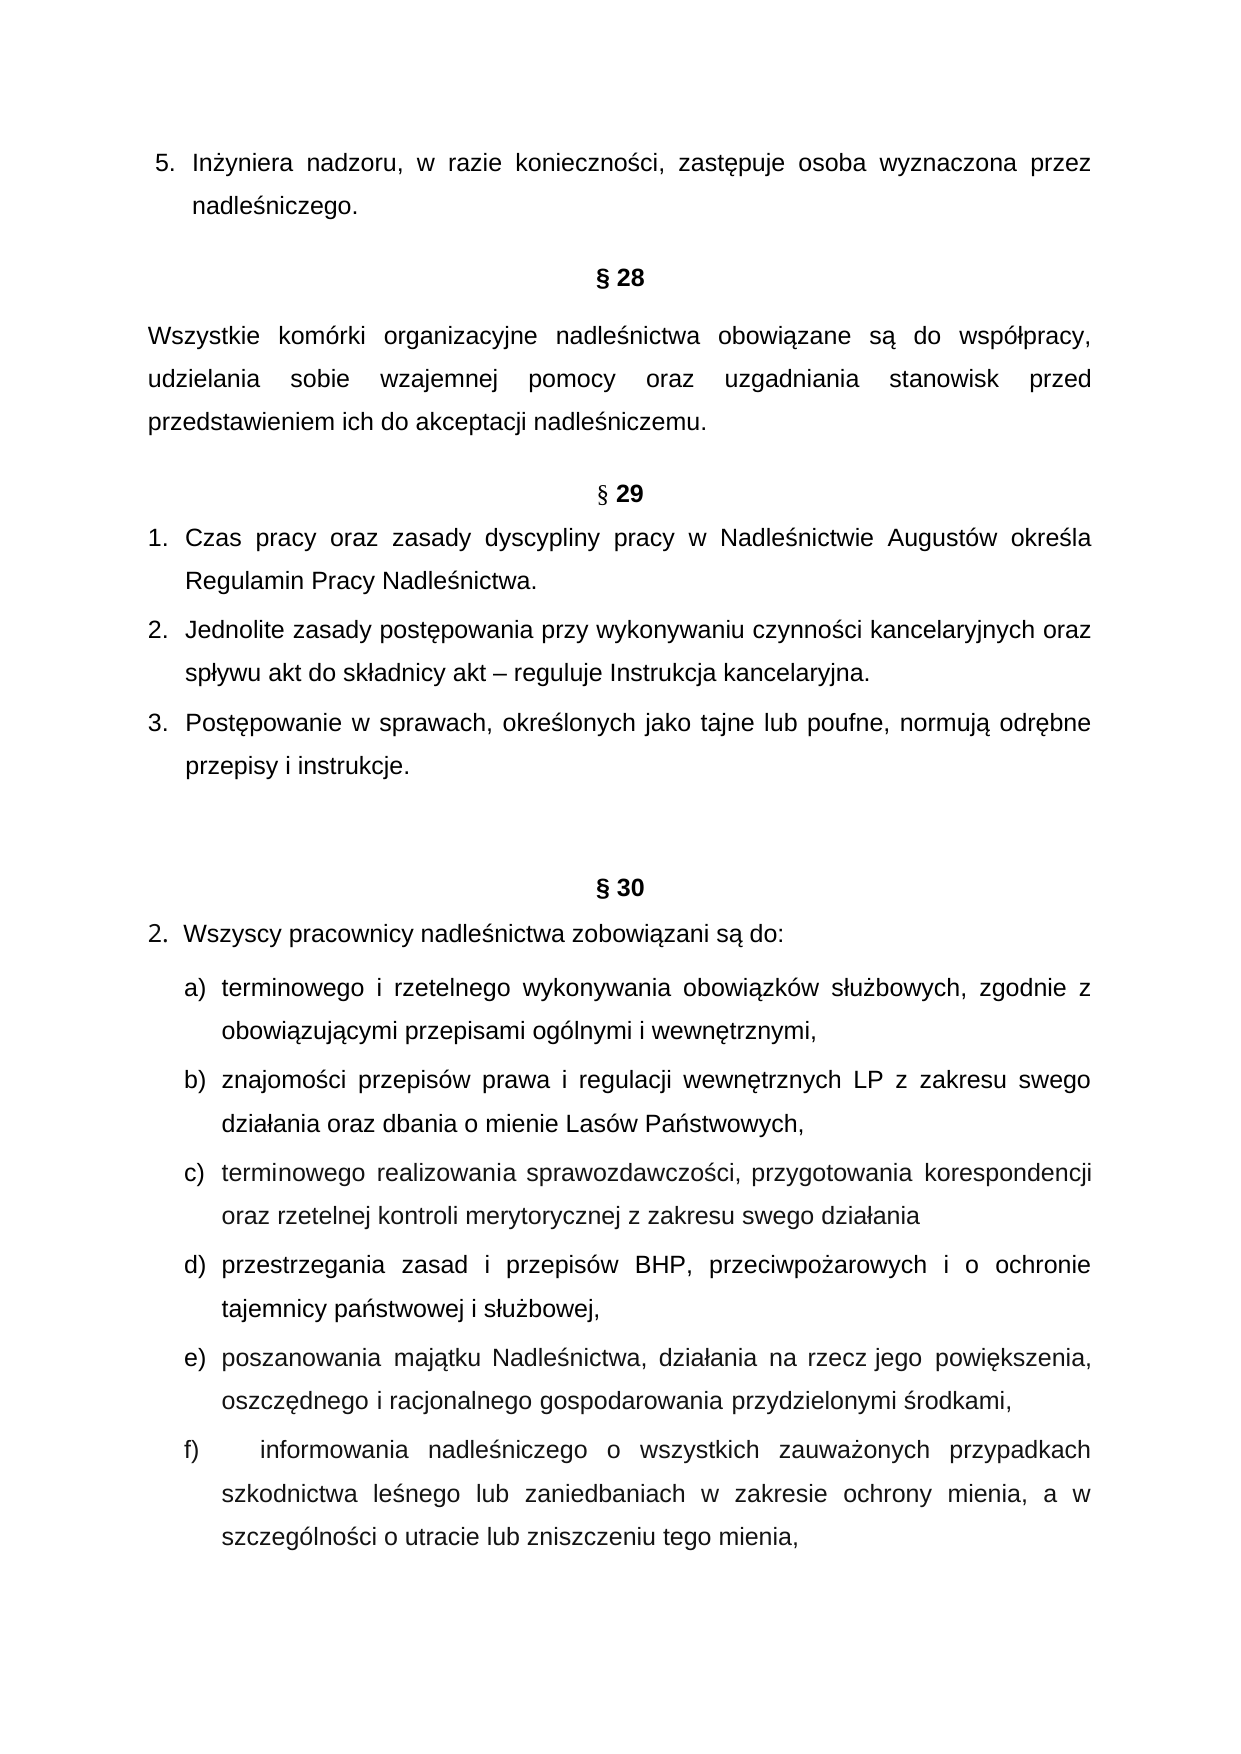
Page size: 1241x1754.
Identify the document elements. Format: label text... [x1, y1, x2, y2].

list informowania nadleśniczego o wszystkich zauważonych przypadkach szkodnictwa leśnego lub zaniedbaniach w zakresie ochrony mienia, a w szczególności o utracie lub zniszczeniu tego mienia, [184, 1435, 1093, 1550]
list Wszyscy pracownicy nadleśnictwa zobowiązani są do: [148, 916, 1093, 950]
list Inżyniera nadzoru, w razie konieczności, zastępuje osoba wyznaczona przez nadleśniczego. [155, 148, 1093, 219]
text 29 [148, 479, 1093, 508]
text Wszystkie komórki organizacyjne nadleśnictwa obowiązane są do współpracy, udzielania sobie wzajemnej pomocy oraz uzgadniania stanowisk przed przedstawieniem ich do akceptacji nadleśniczemu. [148, 321, 1093, 436]
text § 28 [148, 263, 1093, 292]
text § 30 [148, 872, 1093, 901]
list Postępowanie w sprawach, określonych jako tajne lub poufne, normują odrębne przepisy i instrukcje. [148, 708, 1093, 779]
list Czas pracy oraz zasady dyscypliny pracy w Nadleśnictwie Augustów określa Regulamin Pracy Nadleśnictwa. [148, 523, 1093, 594]
list znajomości przepisów prawa i regulacji wewnętrznych LP z zakresu swego działania oraz dbania o mienie Lasów Państwowych, [184, 1065, 1093, 1137]
list terminowego i rzetelnego wykonywania obowiązków służbowych, zgodnie z obowiązującymi przepisami ogólnymi i wewnętrznymi, [184, 973, 1093, 1045]
list przestrzegania zasad i przepisów BHP, przeciwpożarowych i o ochronie tajemnicy państwowej i służbowej, [184, 1250, 1093, 1322]
list terminowego realizowania sprawozdawczości, przygotowania korespondencji oraz rzetelnej kontroli merytorycznej z zakresu swego działania [184, 1158, 1093, 1230]
list Jednolite zasady postępowania przy wykonywaniu czynności kancelaryjnych oraz spływu akt do składnicy akt – reguluje Instrukcja kancelaryjna. [148, 615, 1093, 687]
list poszanowania majątku Nadleśnictwa, działania na rzecz jego powiększenia, oszczędnego i racjonalnego gospodarowania przydzielonymi środkami, [184, 1343, 1093, 1415]
